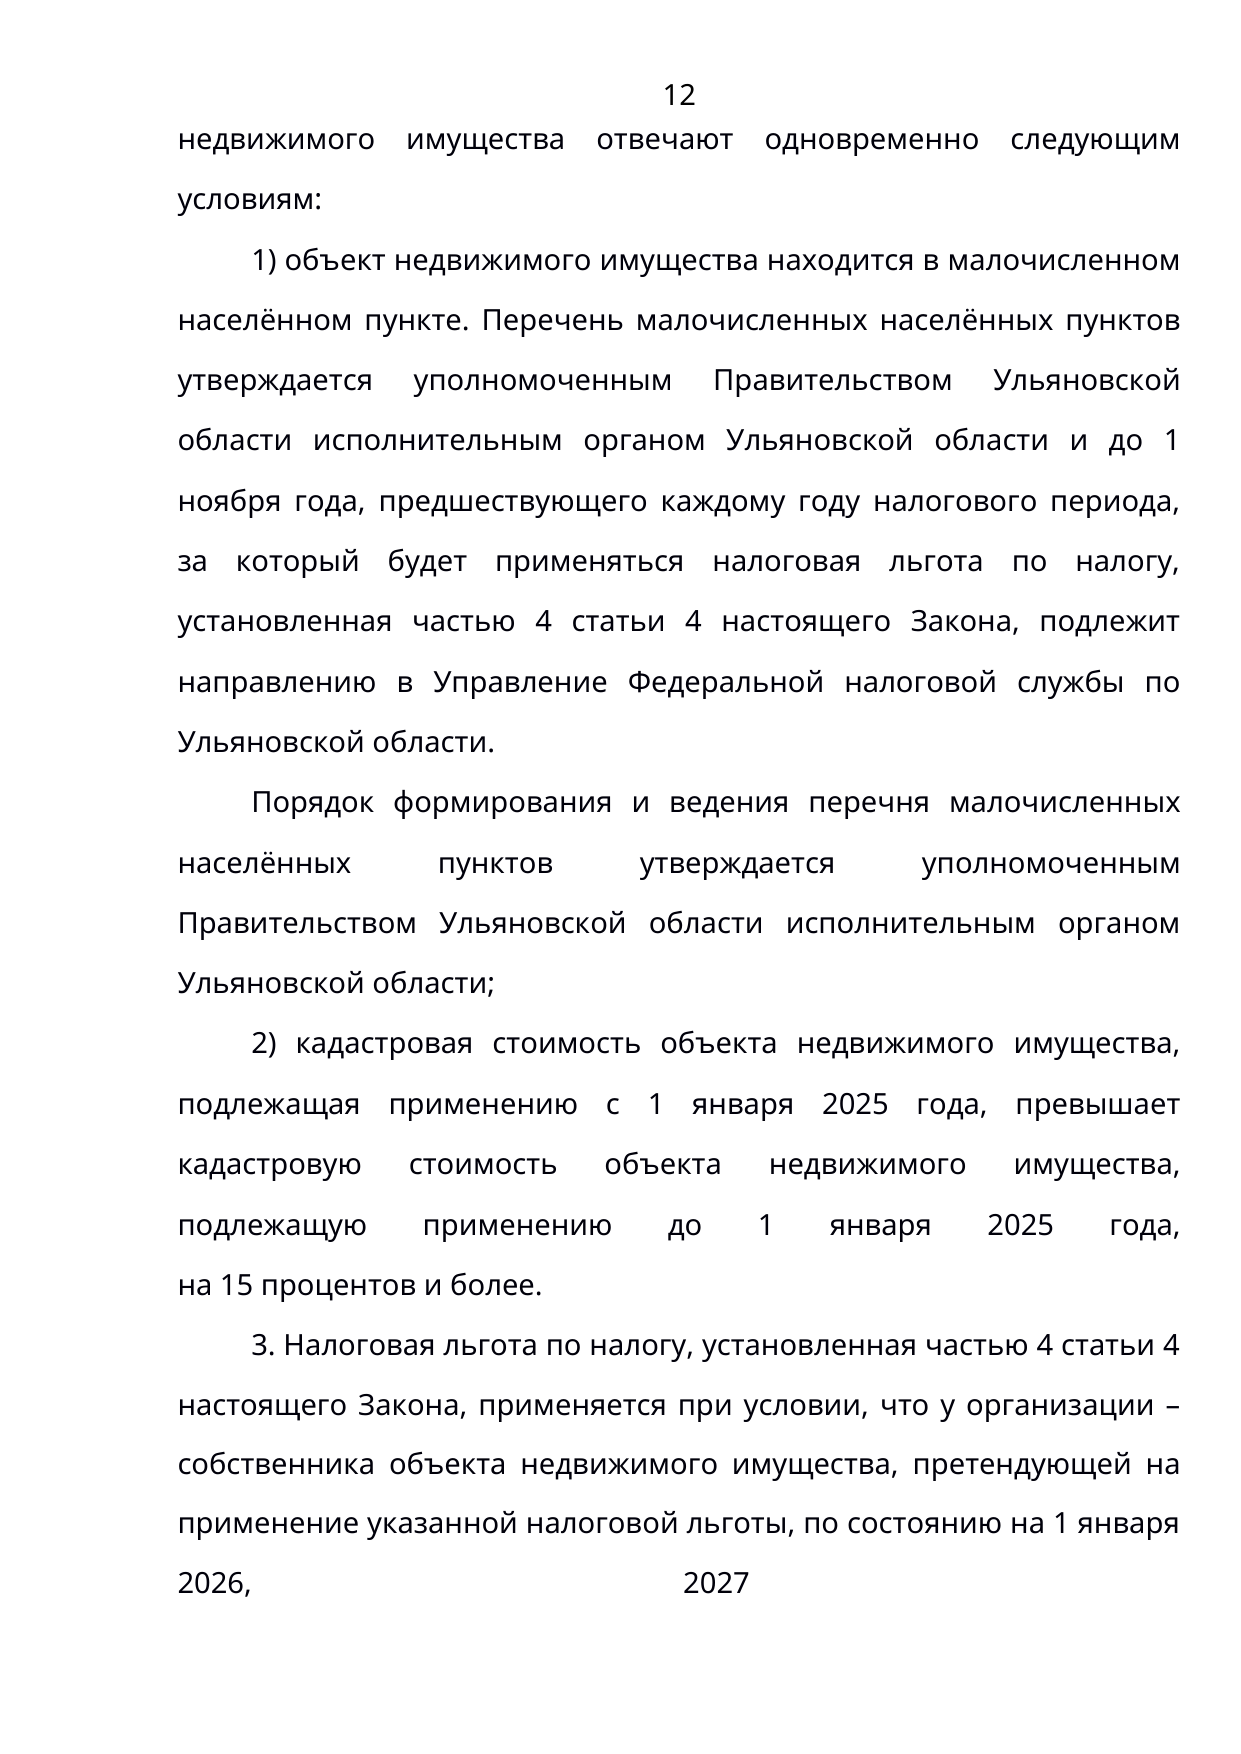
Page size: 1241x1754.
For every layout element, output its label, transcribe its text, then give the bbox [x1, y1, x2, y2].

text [177, 1324, 1181, 1602]
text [177, 118, 1181, 218]
text 1) объект недвижимого имущества находится в малочисленном населённом пункте. Перечень малочисленных населённых пунктов утверждается уполномоченным Правительством Ульяновской области исполнительным органом Ульяновской области и до 1 ноября года, предшествующего каждому году налогового периода, за который будет применяться налоговая льгота по налогу, установленная частью 4 статьи 4 настоящего Закона, подлежит направлению в Управление Федеральной налоговой службы по Ульяновской области. [177, 239, 1181, 761]
text 2) кадастровая стоимость объекта недвижимого имущества, подлежащая применению с 1 января 2025 года, превышает кадастровую стоимость объекта недвижимого имущества, подлежащую применению до 1 января 2025 года, на 15 процентов и более. [177, 1023, 1181, 1304]
text Порядок формирования и ведения перечня малочисленных населённых пунктов утверждается уполномоченным Правительством Ульяновской области исполнительным органом Ульяновской области; [177, 782, 1181, 1002]
